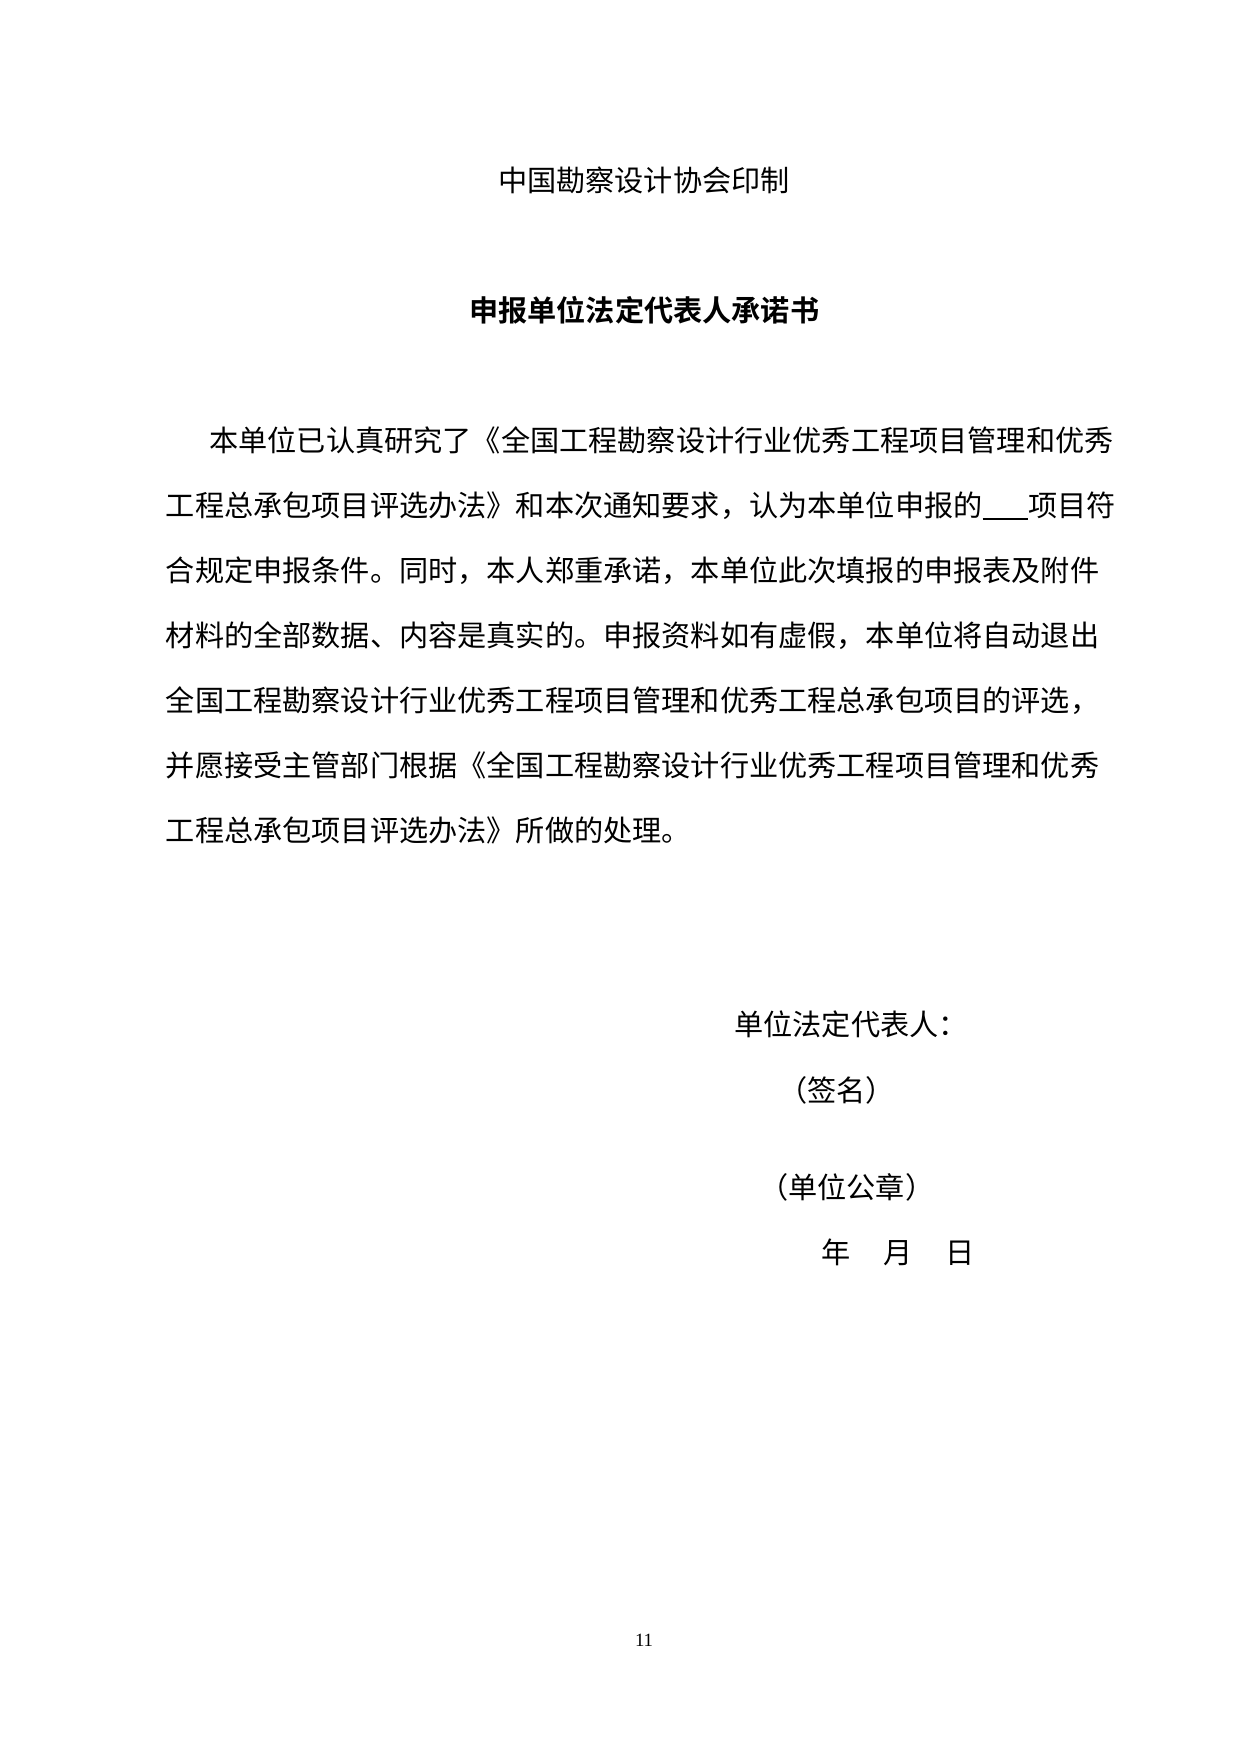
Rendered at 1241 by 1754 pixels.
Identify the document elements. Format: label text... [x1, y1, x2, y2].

text 单位法定代表人： [278, 991, 1122, 1056]
text 申报单位法定代表人承诺书 [166, 276, 1122, 341]
text （单位公章） [715, 1153, 1122, 1218]
text 年 月 日 [165, 1218, 1122, 1283]
text 中国勘察设计协会印制 [165, 146, 1122, 211]
text （签名） [759, 1056, 1122, 1121]
text 本单位已认真研究了《全国工程勘察设计行业优秀工程项目管理和优秀工程总承包项目评选办法》和本次通知要求，认为本单位申报的 项目符合规定申报条件。同时，本人郑重承诺，本单位此次填报的申报表及附件材料的全部数据、内容是真实的。申报资料如有虚假，本单位将自动退出全国工程勘察设计行业优秀工程项目管理和优秀工程总承包项目的评选，并愿接受主管部门根据《全国工程勘察设计行业优秀工程项目管理和优秀工程总承包项目评选办法》所做的处理。 [166, 406, 1122, 861]
